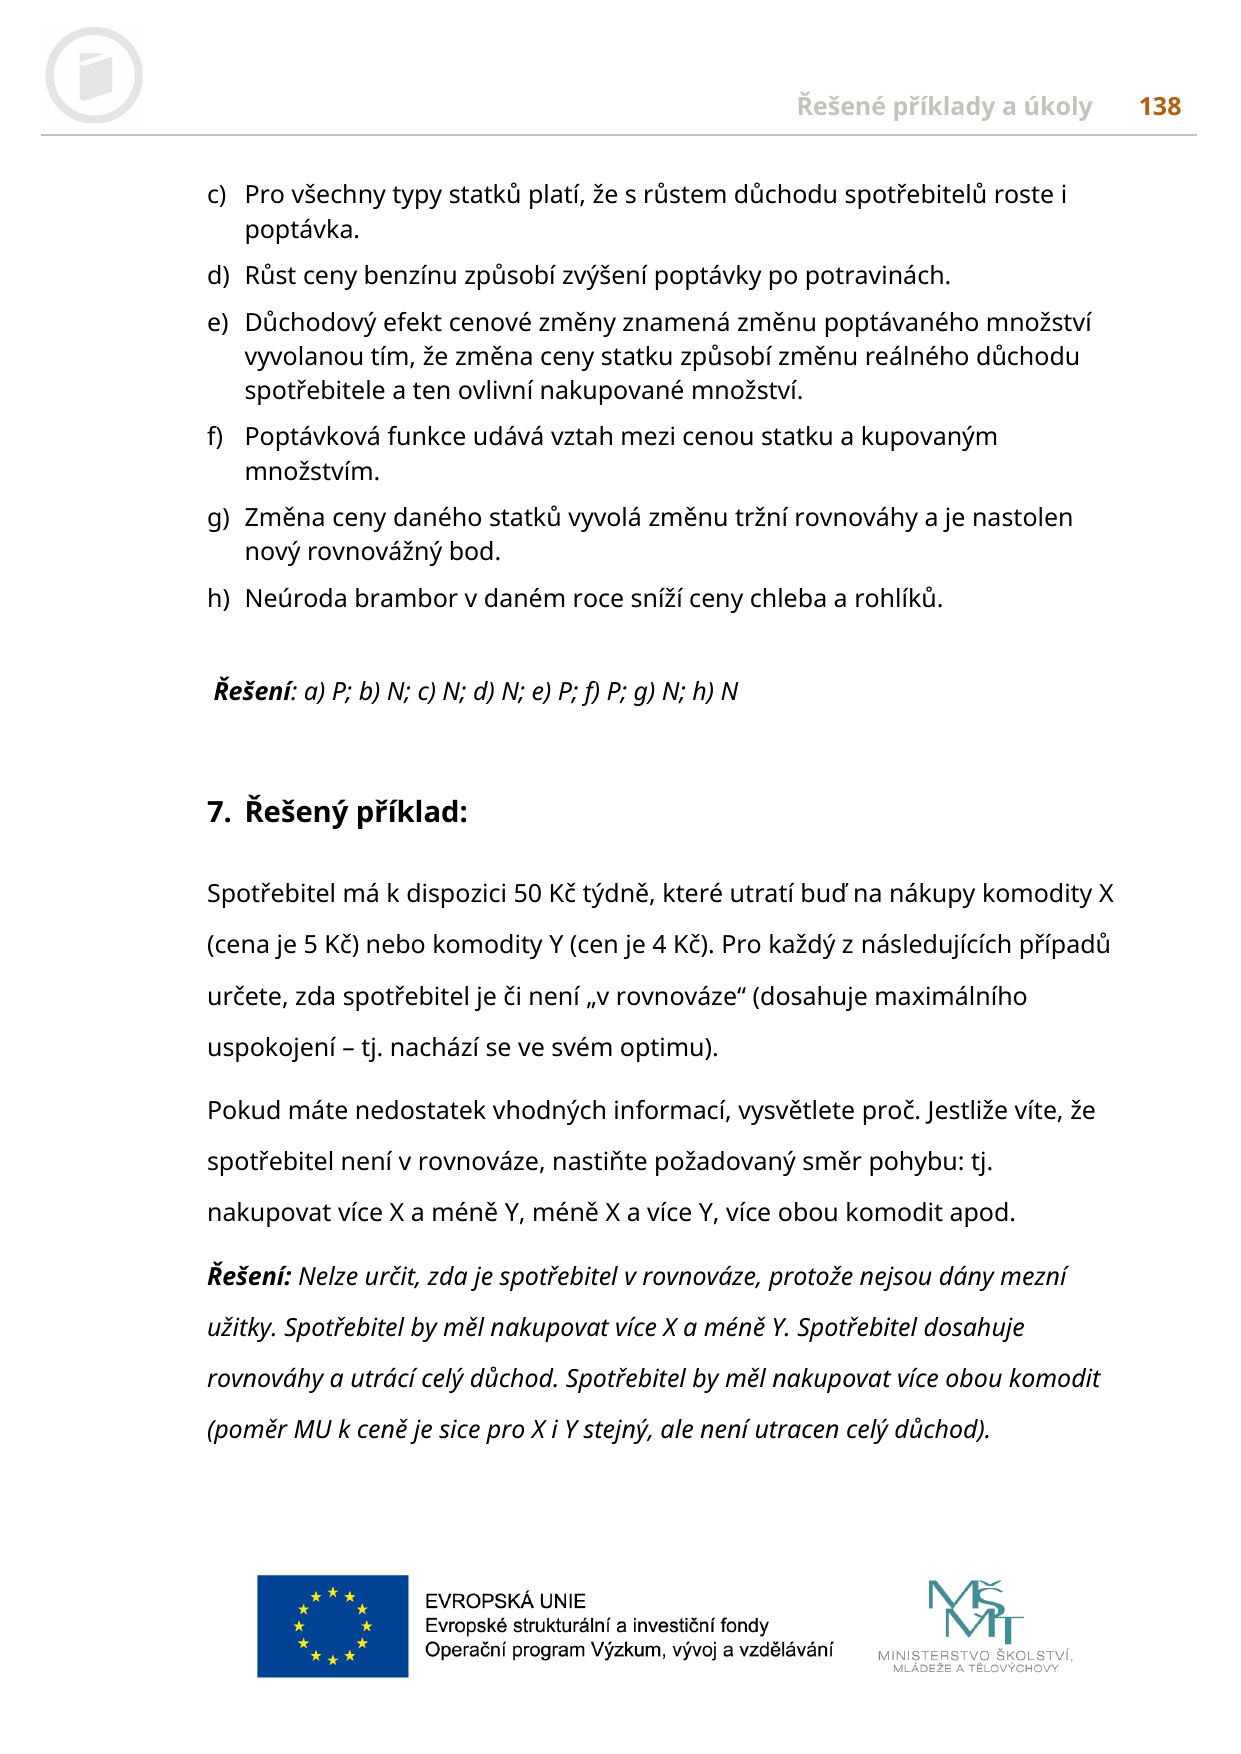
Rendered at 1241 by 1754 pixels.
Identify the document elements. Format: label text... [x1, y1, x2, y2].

list Neúroda brambor v daném roce sníží ceny chleba a rohlíků. [207, 580, 1122, 614]
list Poptávková funkce udává vztah mezi cenou statku a kupovaným množstvím. [207, 419, 1122, 487]
text Řešení: a) P; b) N; c) N; d) N; e) P; f) P; g) N; h) N [207, 673, 1122, 707]
picture [206, 1524, 1123, 1728]
list Změna ceny daného statků vyvolá změnu tržní rovnováhy a je nastolen nový rovnovážný bod. [207, 500, 1122, 568]
text Řešení: Nelze určit, zda je spotřebitel v rovnováze, protože nejsou dány mezní užitky. Spotřebitel by měl nakupovat více X a méně Y. Spotřebitel dosahuje rovnováhy a utrácí celý důchod. Spotřebitel by měl nakupovat více obou komodit (poměr MU k ceně je sice pro X i Y stejný, ale není utracen celý důchod). [207, 1258, 1122, 1446]
text Pokud máte nedostatek vhodných informací, vysvětlete proč. Jestliže víte, že spotřebitel není v rovnováze, nastiňte požadovaný směr pohybu: tj. nakupovat více X a méně Y, méně X a více Y, více obou komodit apod. [207, 1093, 1122, 1229]
list Pro všechny typy statků platí, že s růstem důchodu spotřebitelů roste i poptávka. [207, 177, 1122, 245]
subtitle Řešený příklad: [207, 792, 1122, 831]
text Spotřebitel má k dispozici 50 Kč týdně, které utratí buď na nákupy komodity X (cena je 5 Kč) nebo komodity Y (cen je 4 Kč). Pro každý z následujících případů určete, zda spotřebitel je či není „v rovnováze“ (dosahuje maximálního uspokojení – tj. nachází se ve svém optimu). [207, 876, 1122, 1063]
list Důchodový efekt cenové změny znamená změnu poptávaného množství vyvolanou tím, že změna ceny statku způsobí změnu reálného důchodu spotřebitele a ten ovlivní nakupované množství. [207, 304, 1122, 407]
list Růst ceny benzínu způsobí zvýšení poptávky po potravinách. [207, 258, 1122, 292]
